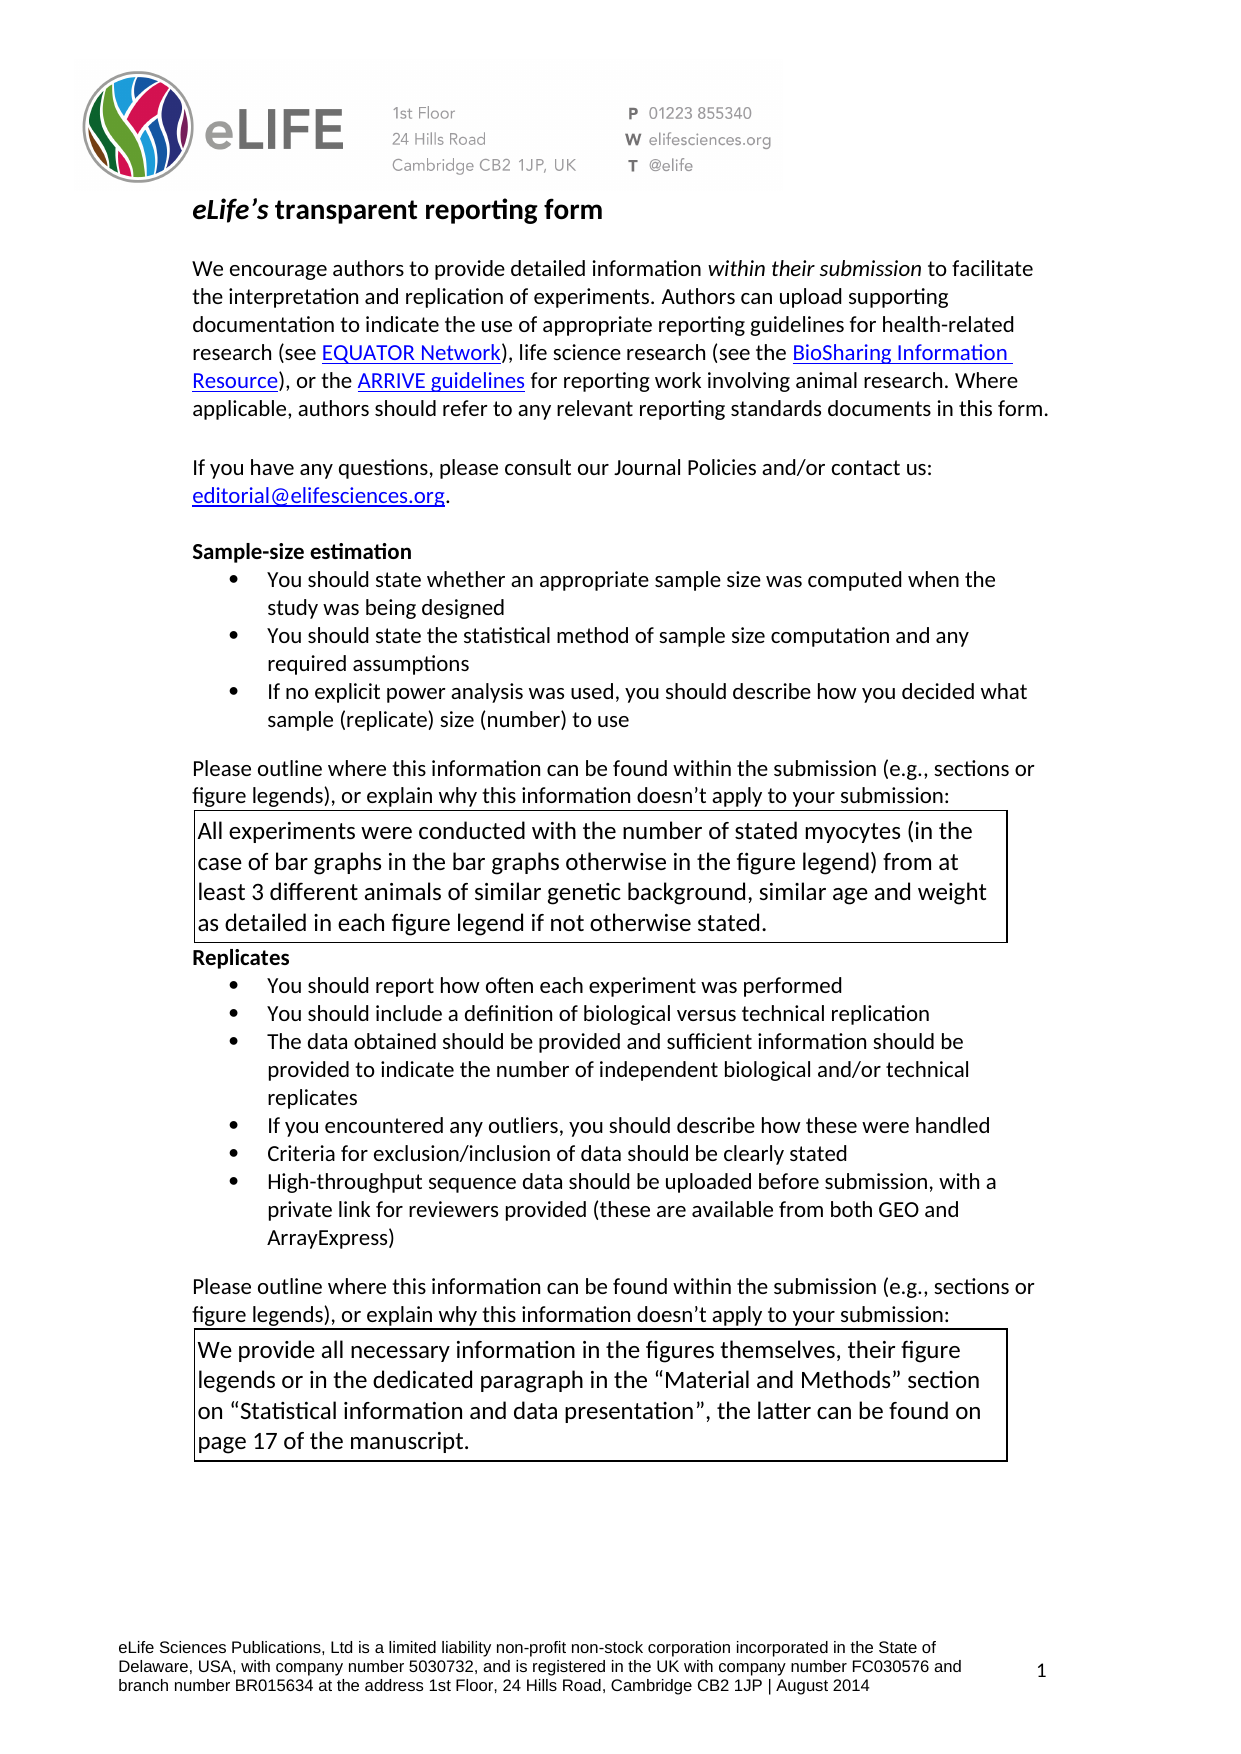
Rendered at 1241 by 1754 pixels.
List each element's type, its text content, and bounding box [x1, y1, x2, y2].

text If you have any questions, please consult our Journal Policies and/or contact us: editorial@elifesciences.org. [192, 453, 1053, 509]
list If no explicit power analysis was used, you should describe how you decided what sample (replicate) size (number) to use [229, 677, 1053, 733]
list You should state whether an appropriate sample size was computed when the study was being designed [229, 565, 1053, 621]
text Sample-size estimation [192, 537, 1053, 565]
text Replicates [192, 838, 1053, 971]
picture [73, 59, 784, 191]
list High-throughput sequence data should be uploaded before submission, with a private link for reviewers provided (these are available from both GEO and ArrayExpress) [229, 1167, 1053, 1252]
list The data obtained should be provided and sufficient information should be provided to indicate the number of independent biological and/or technical replicates [229, 1027, 1053, 1111]
list If you encountered any outliers, you should describe how these were handled [229, 1111, 1053, 1139]
list You should include a definition of biological versus technical replication [229, 999, 1053, 1027]
list You should report how often each experiment was performed [229, 971, 1053, 999]
text eLife’s transparent reporting form [192, 191, 1053, 226]
text All experiments were conducted with the number of stated myocytes (in the case of bar graphs in the bar graphs otherwise in the figure legend) from at least 3 different animals of similar genetic background, similar age and weight as detailed in each figure legend if not otherwise stated. [195, 813, 1006, 940]
text We encourage authors to provide detailed information within their submission to facilitate the interpretation and replication of experiments. Authors can upload supporting documentation to indicate the use of appropriate reporting guidelines for health-related research (see EQUATOR Network), life science research (see the BioSharing Information Resource), or the ARRIVE guidelines for reporting work involving animal research. Where applicable, authors should refer to any relevant reporting standards documents in this form. [192, 254, 1053, 423]
text We provide all necessary information in the figures themselves, their figure legends or in the dedicated paragraph in the “Material and Methods” section on “Statistical information and data presentation”, the latter can be found on page 17 of the manuscript. [195, 1332, 1006, 1458]
list Criteria for exclusion/inclusion of data should be clearly stated [229, 1139, 1053, 1167]
list You should state the statistical method of sample size computation and any required assumptions [229, 621, 1053, 677]
